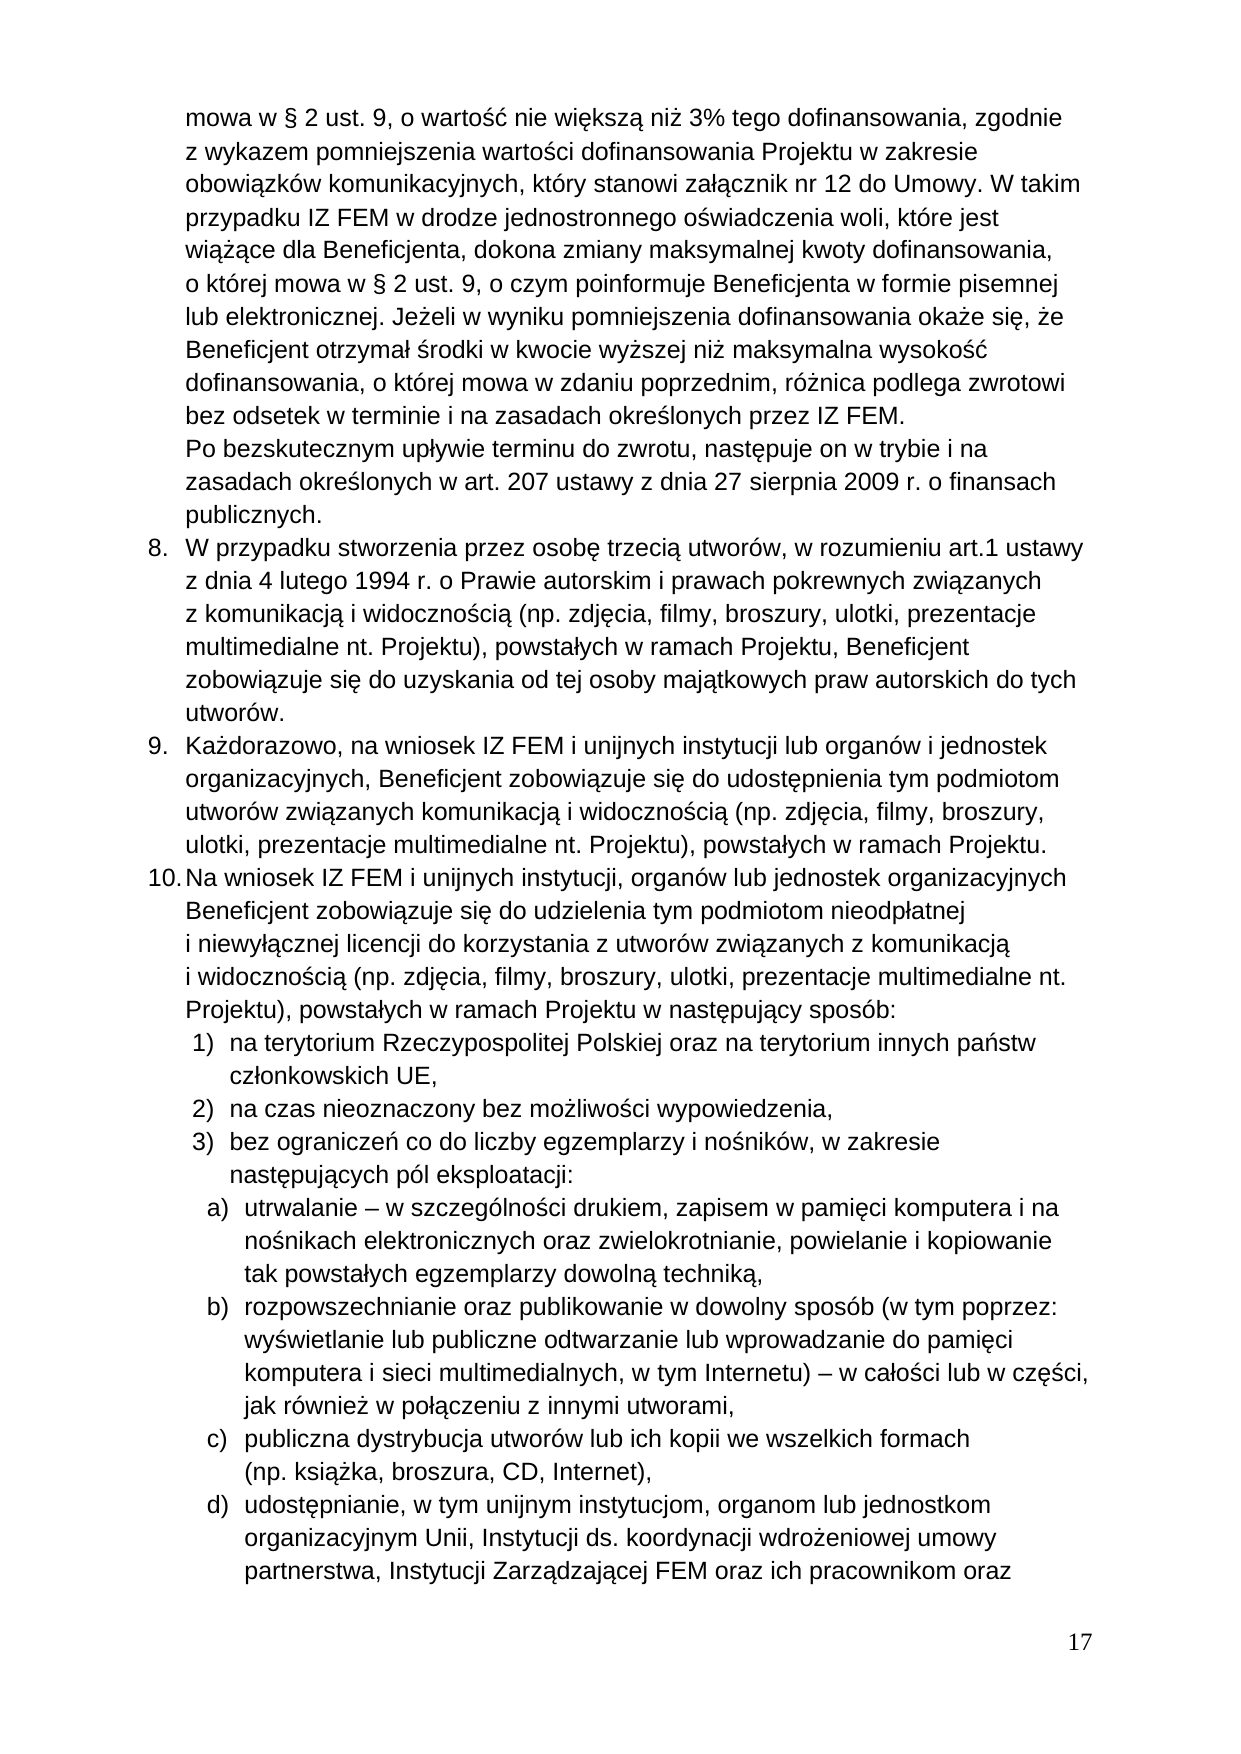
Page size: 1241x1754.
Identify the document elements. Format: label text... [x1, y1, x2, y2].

list W przypadku stworzenia przez osobę trzecią utworów, w rozumieniu art.1 ustawy z dnia 4 lutego 1994 r. o Prawie autorskim i prawach pokrewnych związanych z komunikacją i widocznością (np. zdjęcia, filmy, broszury, ulotki, prezentacje multimedialne nt. Projektu), powstałych w ramach Projektu, Beneficjent zobowiązuje się do uzyskania od tej osoby majątkowych praw autorskich do tych utworów. [148, 533, 1093, 727]
list na terytorium Rzeczypospolitej Polskiej oraz na terytorium innych państw członkowskich UE, [192, 1028, 1093, 1090]
list na czas nieoznaczony bez możliwości wypowiedzenia, [192, 1094, 1093, 1123]
list Na wniosek IZ FEM i unijnych instytucji, organów lub jednostek organizacyjnych Beneficjent zobowiązuje się do udzielenia tym podmiotom nieodpłatnej i niewyłącznej licencji do korzystania z utworów związanych z komunikacją i widocznością (np. zdjęcia, filmy, broszury, ulotki, prezentacje multimedialne nt. Projektu), powstałych w ramach Projektu w następujący sposób: [148, 863, 1093, 1024]
list rozpowszechnianie oraz publikowanie w dowolny sposób (w tym poprzez: wyświetlanie lub publiczne odtwarzanie lub wprowadzanie do pamięci komputera i sieci multimedialnych, w tym Internetu) – w całości lub w części, jak również w połączeniu z innymi utworami, [207, 1292, 1093, 1420]
list bez ograniczeń co do liczby egzemplarzy i nośników, w zakresie następujących pól eksploatacji: [192, 1127, 1093, 1189]
list utrwalanie – w szczególności drukiem, zapisem w pamięci komputera i na nośnikach elektronicznych oraz zwielokrotnianie, powielanie i kopiowanie tak powstałych egzemplarzy dowolną techniką, [207, 1193, 1093, 1288]
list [148, 103, 1093, 528]
list Każdorazowo, na wniosek IZ FEM i unijnych instytucji lub organów i jednostek organizacyjnych, Beneficjent zobowiązuje się do udostępnienia tym podmiotom utworów związanych komunikacją i widocznością (np. zdjęcia, filmy, broszury, ulotki, prezentacje multimedialne nt. Projektu), powstałych w ramach Projektu. [148, 731, 1093, 859]
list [207, 1490, 1093, 1585]
list publiczna dystrybucja utworów lub ich kopii we wszelkich formach (np. książka, broszura, CD, Internet), [207, 1424, 1093, 1486]
